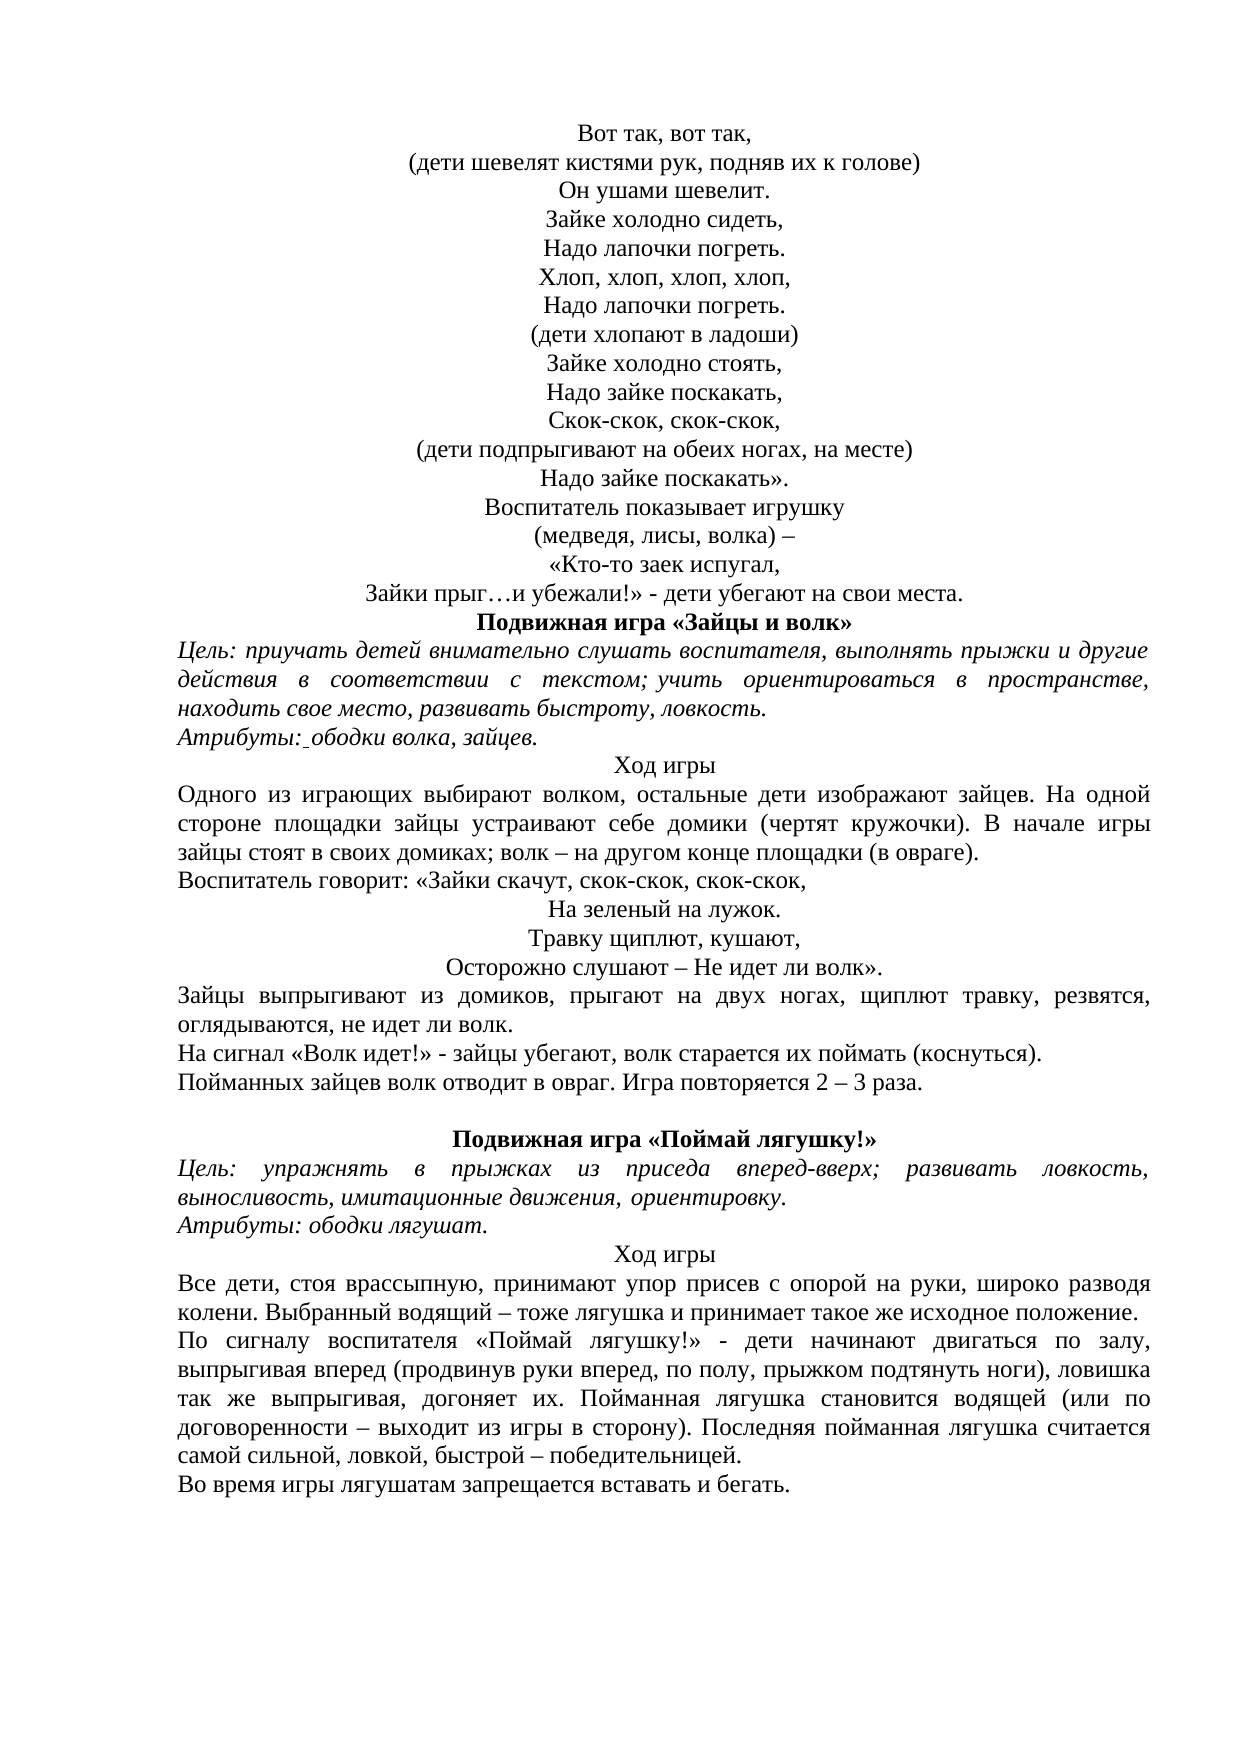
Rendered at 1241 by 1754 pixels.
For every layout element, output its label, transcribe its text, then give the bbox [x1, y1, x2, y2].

text Скок-скок, скок-скок, [177, 406, 1152, 434]
text Зайке холодно стоять, [177, 348, 1152, 377]
text (дети хлопают в ладоши) [177, 319, 1152, 348]
text По сигналу воспитателя «Поймай лягушку!» - дети начинают двигаться по залу, выпрыгивая вперед (продвинув руки вперед, по полу, прыжком подтянуть ноги), ловишка так же выпрыгивая, догоняет их. Пойманная лягушка становится водящей (или по договоренности – выходит из игры в сторону). Последняя пойманная лягушка считается самой сильной, ловкой, быстрой – победительницей. [177, 1326, 1152, 1469]
text Хлоп, хлоп, хлоп, хлоп, [177, 262, 1152, 291]
text Надо зайке поскакать». [177, 463, 1152, 492]
text (медведя, лисы, волка) – [177, 521, 1152, 549]
text Подвижная игра «Зайцы и волк» [177, 607, 1152, 636]
text Осторожно слушают – Не идет ли волк». [177, 952, 1152, 981]
text Воспитатель говорит: «Зайки скачут, скок-скок, скок-скок, [177, 866, 1152, 894]
text Воспитатель показывает игрушку [177, 492, 1152, 521]
text На сигнал «Волк идет!» - зайцы убегают, волк старается их поймать (коснуться). [177, 1038, 1152, 1067]
text Зайцы выпрыгивают из домиков, прыгают на двух ногах, щиплют травку, резвятся, оглядываются, не идет ли волк. [177, 981, 1152, 1038]
text Пойманных зайцев волк отводит в овраг. Игра повторяется 2 – 3 раза. [177, 1067, 1152, 1096]
text «Кто-то заек испугал, [177, 549, 1152, 578]
text Одного из играющих выбирают волком, остальные дети изображают зайцев. На одной стороне площадки зайцы устраивают себе домики (чертят кружочки). В начале игры зайцы стоят в своих домиках; волк – на другом конце площадки (в овраге). [177, 779, 1152, 866]
text Цель: приучать детей внимательно слушать воспитателя, выполнять прыжки и другие действия в соответствии с текстом; учить ориентироваться в пространстве, находить свое место, развивать быстроту, ловкость. [177, 636, 1152, 722]
text Надо зайке поскакать, [177, 377, 1152, 406]
text Травку щиплют, кушают, [177, 923, 1152, 952]
text (дети подпрыгивают на обеих ногах, на месте) [177, 434, 1152, 463]
text Зайке холодно сидеть, [177, 204, 1152, 233]
text Надо лапочки погреть. [177, 233, 1152, 262]
text Атрибуты: ободки лягушат. [177, 1211, 1152, 1239]
text Зайки прыг…и убежали!» - дети убегают на свои места. [177, 578, 1152, 607]
text (дети шевелят кистями рук, подняв их к голове) [177, 147, 1152, 176]
text Все дети, стоя врассыпную, принимают упор присев с опорой на руки, широко разводя колени. Выбранный водящий – тоже лягушка и принимает такое же исходное положение. [177, 1268, 1152, 1326]
text Вот так, вот так, [177, 118, 1152, 147]
text Подвижная игра «Поймай лягушку!» [177, 1124, 1152, 1153]
text Атрибуты: ободки волка, зайцев. [177, 722, 1152, 751]
text Во время игры лягушатам запрещается вставать и бегать. [177, 1469, 1152, 1498]
text Он ушами шевелит. [177, 176, 1152, 204]
text Ход игры [177, 751, 1152, 779]
text Цель: упражнять в прыжках из приседа вперед-вверх; развивать ловкость, выносливость, имитационные движения, ориентировку. [177, 1153, 1152, 1211]
text Надо лапочки погреть. [177, 291, 1152, 319]
text На зеленый на лужок. [177, 894, 1152, 923]
text Ход игры [177, 1239, 1152, 1268]
